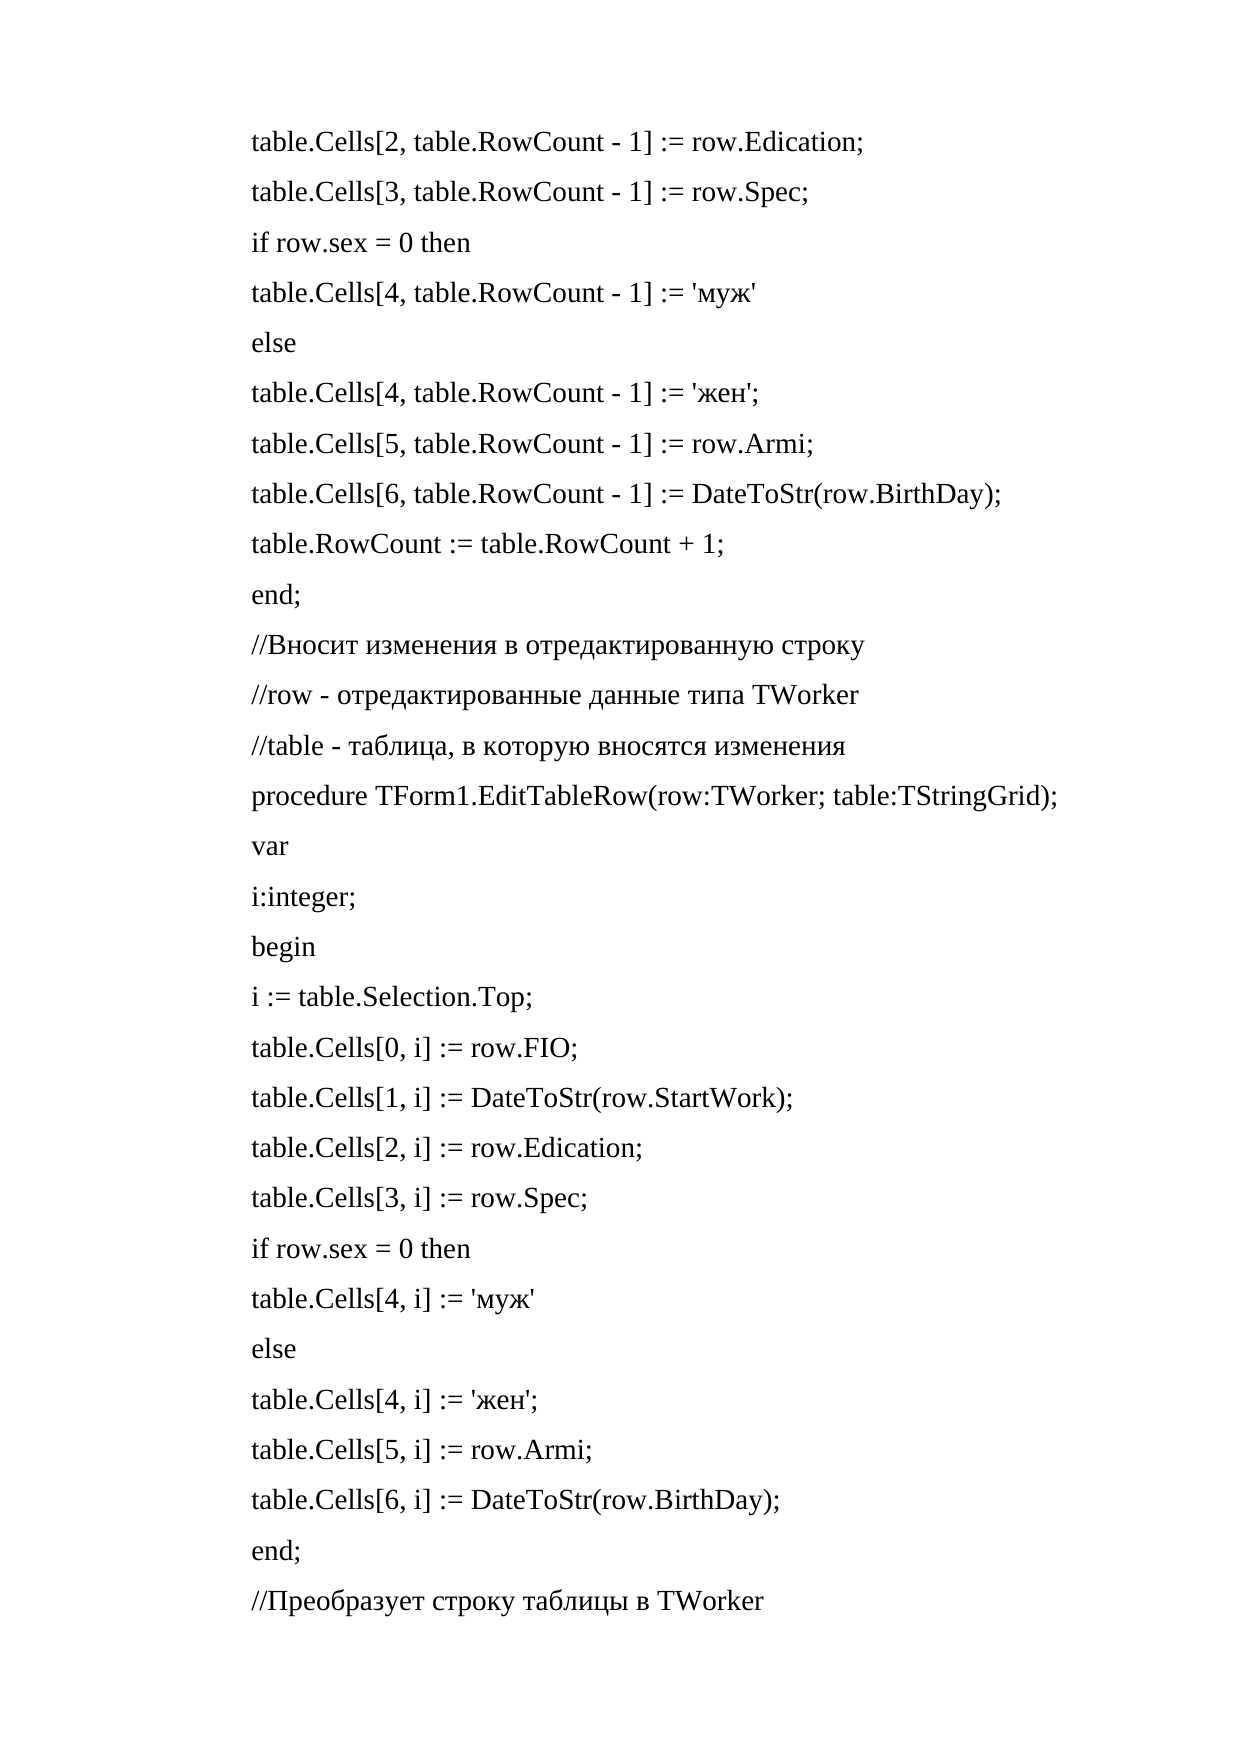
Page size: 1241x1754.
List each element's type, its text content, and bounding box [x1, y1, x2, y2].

text table.Cells[2, table.RowCount - 1] := row.Edication; [177, 124, 1152, 158]
text table.Cells[5, table.RowCount - 1] := row.Armi; [177, 426, 1152, 459]
text table.Cells[6, table.RowCount - 1] := DateToStr(row.BirthDay); [177, 476, 1152, 510]
text i:integer; [177, 879, 1152, 912]
text end; [177, 1533, 1152, 1566]
text table.Cells[4, i] := 'муж' [177, 1281, 1152, 1315]
text if row.sex = 0 then [177, 225, 1152, 258]
text table.Cells[0, i] := row.FIO; [177, 1030, 1152, 1063]
text //Вносит изменения в отредактированную строку [177, 627, 1152, 661]
text table.Cells[4, i] := 'жен'; [177, 1382, 1152, 1415]
text table.Cells[5, i] := row.Armi; [177, 1432, 1152, 1466]
text table.Cells[6, i] := DateToStr(row.BirthDay); [177, 1482, 1152, 1516]
text //Преобразует строку таблицы в TWorker [177, 1583, 1152, 1617]
text //table - таблица, в которую вносятся изменения [177, 728, 1152, 761]
text var [177, 828, 1152, 862]
text table.Cells[4, table.RowCount - 1] := 'муж' [177, 275, 1152, 308]
text begin [177, 929, 1152, 963]
text table.RowCount := table.RowCount + 1; [177, 527, 1152, 560]
text i := table.Selection.Top; [177, 979, 1152, 1013]
text table.Cells[3, table.RowCount - 1] := row.Spec; [177, 174, 1152, 208]
text table.Cells[4, table.RowCount - 1] := 'жен'; [177, 376, 1152, 409]
text if row.sex = 0 then [177, 1231, 1152, 1264]
text else [177, 1332, 1152, 1365]
text table.Cells[3, i] := row.Spec; [177, 1181, 1152, 1214]
text table.Cells[1, i] := DateToStr(row.StartWork); [177, 1080, 1152, 1113]
text //row - отредактированные данные типа TWorker [177, 677, 1152, 711]
text else [177, 325, 1152, 359]
text table.Cells[2, i] := row.Edication; [177, 1130, 1152, 1164]
text end; [177, 577, 1152, 610]
text procedure TForm1.EditTableRow(row:TWorker; table:TStringGrid); [177, 778, 1152, 812]
